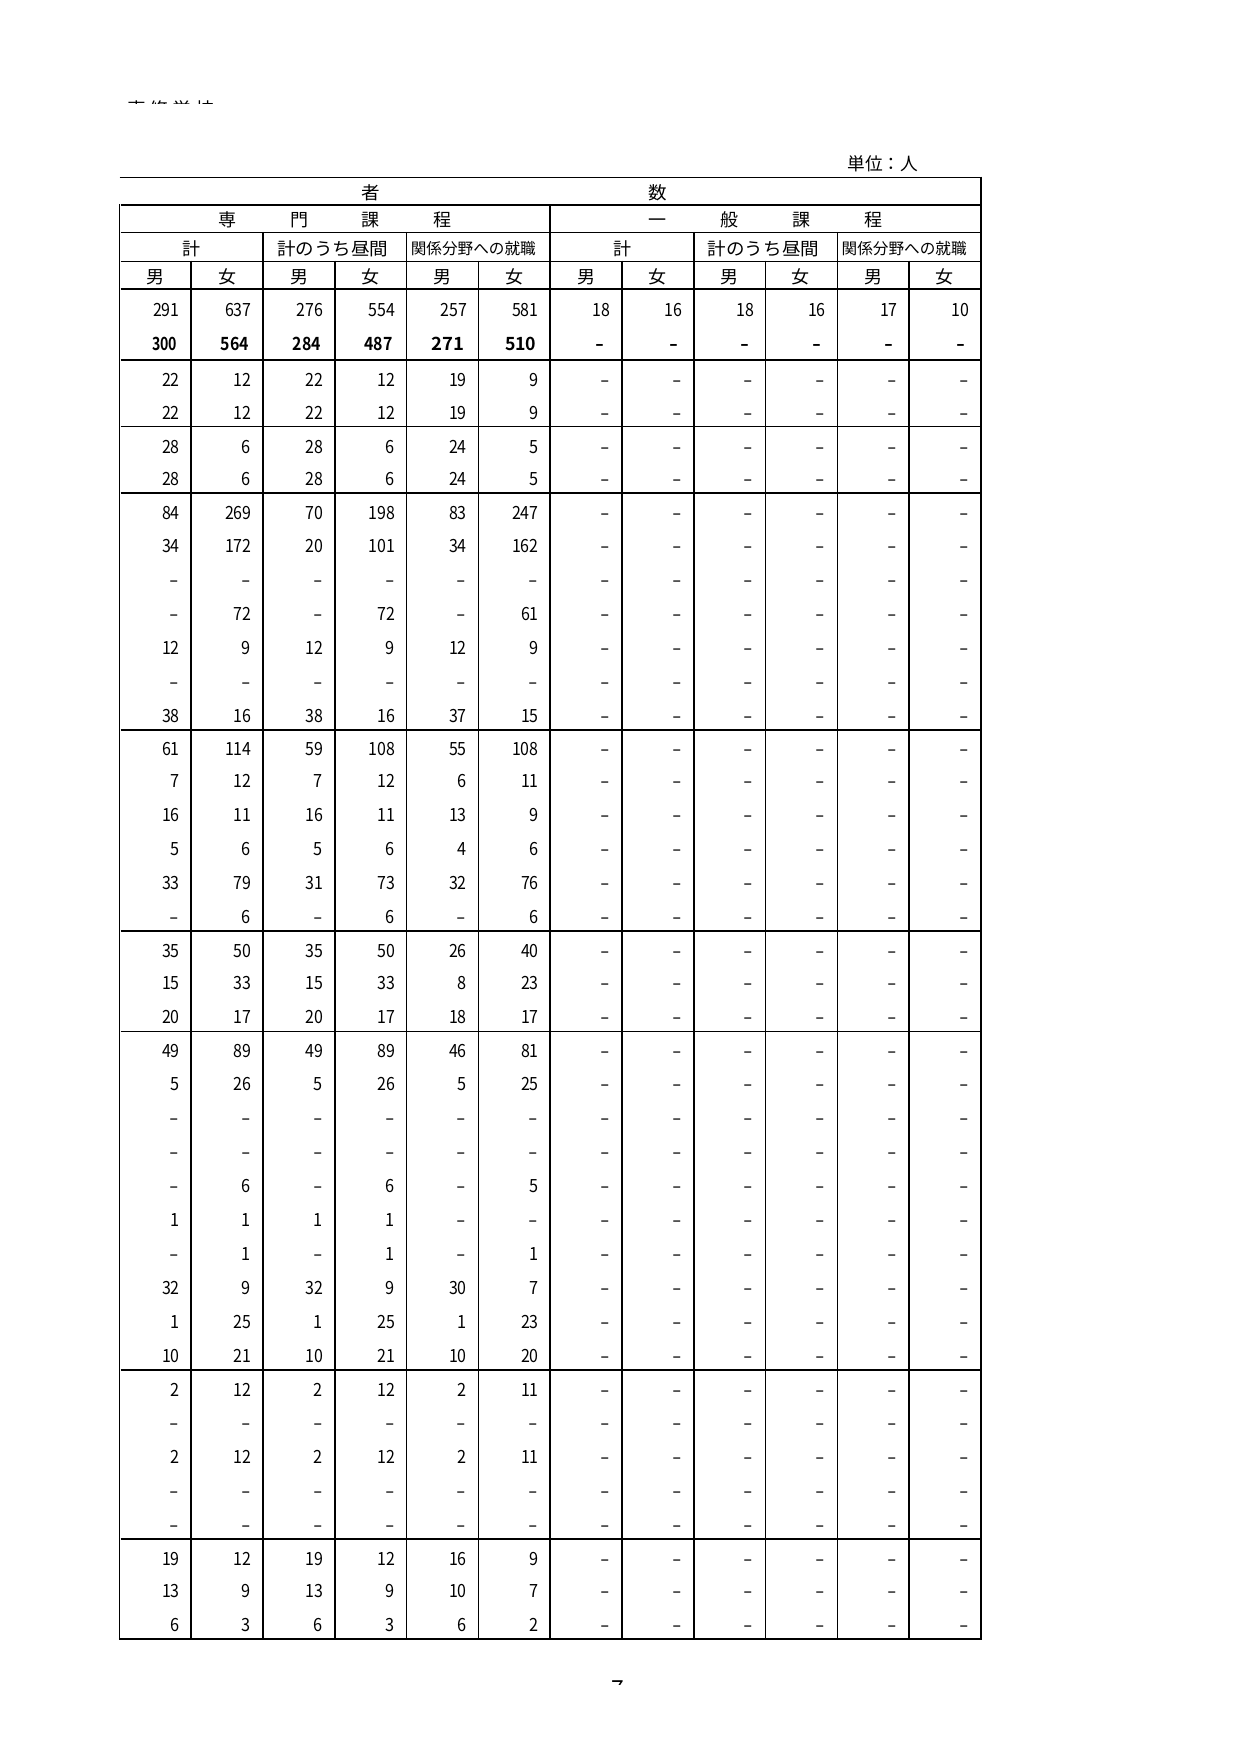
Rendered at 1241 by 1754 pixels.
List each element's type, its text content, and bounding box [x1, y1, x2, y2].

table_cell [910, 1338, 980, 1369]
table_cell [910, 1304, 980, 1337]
table_cell - [910, 394, 980, 426]
table_cell - [838, 663, 908, 697]
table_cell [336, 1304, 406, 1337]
table_cell - [623, 460, 693, 492]
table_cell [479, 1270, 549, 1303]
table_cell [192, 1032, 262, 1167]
table_cell - [192, 663, 262, 697]
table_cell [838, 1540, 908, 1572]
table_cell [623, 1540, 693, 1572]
table_cell 162 [479, 527, 549, 561]
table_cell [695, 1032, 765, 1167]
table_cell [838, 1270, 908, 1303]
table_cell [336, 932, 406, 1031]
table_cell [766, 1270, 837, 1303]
table_cell 5 [264, 830, 334, 864]
table_cell - [695, 325, 765, 359]
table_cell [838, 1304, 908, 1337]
table_cell 12 [264, 629, 334, 663]
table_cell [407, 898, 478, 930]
table_cell 72 [192, 595, 262, 629]
table_cell - [120, 663, 190, 697]
table_cell 554 [336, 290, 406, 325]
table_cell 32 [407, 864, 478, 898]
table_cell - [838, 394, 908, 426]
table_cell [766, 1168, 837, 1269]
table_cell - [910, 494, 980, 527]
table_cell - [695, 460, 765, 492]
table_cell - [766, 427, 837, 460]
table_cell - [623, 527, 693, 561]
table_cell 13 [407, 796, 478, 830]
table_cell 6 [479, 830, 549, 864]
table_cell 計 [551, 233, 693, 261]
table_cell 31 [264, 864, 334, 898]
table_cell 28 [264, 427, 334, 460]
table_cell - [192, 561, 262, 595]
table_cell - [623, 595, 693, 629]
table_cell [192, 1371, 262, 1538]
table_cell - [623, 494, 693, 527]
table_cell - [910, 527, 980, 561]
table_cell 198 [336, 494, 406, 527]
table_cell - [838, 325, 908, 359]
table_cell - [766, 325, 837, 359]
table_cell 12 [407, 629, 478, 663]
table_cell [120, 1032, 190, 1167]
table_cell - [407, 595, 478, 629]
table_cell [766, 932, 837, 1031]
table_cell - [838, 796, 908, 830]
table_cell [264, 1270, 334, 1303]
table_cell 73 [336, 864, 406, 898]
table_cell 女 [479, 262, 549, 288]
table_cell 女 [336, 262, 406, 288]
table_cell - [910, 361, 980, 394]
table_cell - [695, 361, 765, 394]
table_cell - [551, 796, 621, 830]
table_cell - [766, 663, 837, 697]
table_cell 22 [264, 394, 334, 426]
table_cell - [623, 762, 693, 796]
table_cell - [551, 427, 621, 460]
table_cell - [551, 394, 621, 426]
table_cell 269 [192, 494, 262, 527]
table_cell 男 [551, 262, 621, 288]
table_cell 55 [407, 731, 478, 762]
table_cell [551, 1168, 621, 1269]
table_cell - [766, 460, 837, 492]
table_cell - [838, 494, 908, 527]
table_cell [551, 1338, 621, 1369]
table_cell - [766, 697, 837, 729]
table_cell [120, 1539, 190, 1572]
table_header 者 数 [120, 178, 980, 204]
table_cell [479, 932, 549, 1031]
table_cell - [407, 663, 478, 697]
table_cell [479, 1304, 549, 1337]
table_cell - [551, 527, 621, 561]
table_cell 172 [192, 527, 262, 561]
table_cell - [623, 427, 693, 460]
table_cell - [838, 629, 908, 663]
table_cell - [551, 629, 621, 663]
table_cell 門 [263, 206, 335, 232]
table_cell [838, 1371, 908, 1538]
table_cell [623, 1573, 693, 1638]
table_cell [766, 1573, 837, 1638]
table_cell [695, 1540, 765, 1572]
table_cell 6 [336, 460, 406, 492]
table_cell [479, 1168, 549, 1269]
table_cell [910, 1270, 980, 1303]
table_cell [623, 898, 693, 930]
table_cell 12 [336, 361, 406, 394]
table_cell 70 [264, 494, 334, 527]
table_cell 男 [695, 262, 765, 288]
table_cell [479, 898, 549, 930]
table_cell 487 [336, 325, 406, 359]
table_cell - [623, 325, 693, 359]
table_cell 12 [336, 394, 406, 426]
table_cell 4 [407, 830, 478, 864]
table_cell - [766, 394, 837, 426]
table_cell - [623, 629, 693, 663]
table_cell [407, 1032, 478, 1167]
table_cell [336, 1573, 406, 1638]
table_cell - [551, 561, 621, 595]
table_cell 6 [192, 830, 262, 864]
table_cell - [695, 697, 765, 729]
table_cell - [766, 527, 837, 561]
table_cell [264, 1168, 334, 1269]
table_cell 276 [264, 290, 334, 325]
table_cell 28 [120, 427, 190, 460]
table_cell - [766, 864, 837, 898]
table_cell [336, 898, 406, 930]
table_cell 5 [120, 830, 190, 864]
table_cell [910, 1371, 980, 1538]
table_cell - [479, 663, 549, 697]
table_cell - [120, 561, 190, 595]
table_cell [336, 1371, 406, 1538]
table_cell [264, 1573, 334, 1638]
table_cell 12 [192, 361, 262, 394]
table_cell 38 [120, 697, 190, 729]
table_cell - [336, 663, 406, 697]
table_cell 284 [264, 325, 334, 359]
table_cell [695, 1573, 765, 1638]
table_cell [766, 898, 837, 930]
table_cell 564 [192, 325, 262, 359]
table_cell - [838, 762, 908, 796]
table_cell 19 [407, 394, 478, 426]
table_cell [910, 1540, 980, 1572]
table_cell 課 [766, 206, 837, 232]
table_cell - [838, 527, 908, 561]
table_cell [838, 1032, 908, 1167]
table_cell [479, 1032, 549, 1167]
table_cell 28 [120, 460, 190, 492]
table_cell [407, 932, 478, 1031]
table_cell 6 [336, 427, 406, 460]
table_cell - [264, 663, 334, 697]
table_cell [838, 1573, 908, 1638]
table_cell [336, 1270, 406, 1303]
table_cell 専 [120, 205, 263, 232]
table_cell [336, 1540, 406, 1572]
table_cell - [623, 830, 693, 864]
table_cell - [264, 595, 334, 629]
table_cell - [910, 697, 980, 729]
table_cell - [838, 697, 908, 729]
table_cell - [910, 595, 980, 629]
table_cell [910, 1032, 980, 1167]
table_cell 9 [336, 629, 406, 663]
table_cell - [695, 561, 765, 595]
table_cell - [838, 731, 908, 762]
table_cell 61 [479, 595, 549, 629]
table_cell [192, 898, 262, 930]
table_cell - [695, 494, 765, 527]
table_cell 637 [192, 290, 262, 325]
table_cell 7 [264, 762, 334, 796]
table_cell 6 [336, 830, 406, 864]
table_cell 課 [335, 206, 407, 232]
table_cell - [695, 864, 765, 898]
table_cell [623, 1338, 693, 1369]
table_cell 11 [336, 796, 406, 830]
text 単位：人 [92, 150, 918, 175]
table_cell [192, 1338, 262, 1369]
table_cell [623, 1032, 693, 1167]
table_cell - [910, 731, 980, 762]
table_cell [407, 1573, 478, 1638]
table_cell 男 [120, 262, 190, 288]
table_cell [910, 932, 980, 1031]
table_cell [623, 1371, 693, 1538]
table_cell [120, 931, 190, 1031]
table_cell 34 [407, 527, 478, 561]
table_cell 22 [264, 361, 334, 394]
table_cell 9 [479, 629, 549, 663]
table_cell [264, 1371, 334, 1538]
table_cell 84 [120, 493, 190, 527]
table_cell 女 [623, 262, 693, 288]
table_cell 6 [192, 460, 262, 492]
table_cell - [766, 595, 837, 629]
table_cell - [623, 394, 693, 426]
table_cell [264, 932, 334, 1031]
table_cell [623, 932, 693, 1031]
table_cell 20 [264, 527, 334, 561]
table_cell 女 [192, 262, 262, 288]
table_cell - [766, 830, 837, 864]
table_cell - [910, 460, 980, 492]
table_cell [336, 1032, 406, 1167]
table_cell - [551, 864, 621, 898]
table_cell 計のうち昼間 [264, 233, 406, 261]
table_cell 114 [192, 731, 262, 762]
table_cell 9 [479, 796, 549, 830]
table_cell 247 [479, 494, 549, 527]
table_cell - [910, 663, 980, 697]
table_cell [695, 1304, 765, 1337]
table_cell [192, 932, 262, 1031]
table_cell - [695, 527, 765, 561]
table_cell 291 [120, 289, 190, 325]
table_cell 一 [551, 206, 694, 232]
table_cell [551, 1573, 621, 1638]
table_cell 計のうち昼間 [695, 233, 837, 261]
table_cell - [551, 830, 621, 864]
table_cell 18 [695, 290, 765, 325]
table_cell 101 [336, 527, 406, 561]
table_cell 83 [407, 494, 478, 527]
table_cell - [695, 731, 765, 762]
table_cell 15 [479, 697, 549, 729]
table_cell 5 [479, 460, 549, 492]
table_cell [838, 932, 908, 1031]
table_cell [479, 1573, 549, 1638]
table_cell 17 [838, 290, 908, 325]
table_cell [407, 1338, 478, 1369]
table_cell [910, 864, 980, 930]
table_cell 34 [120, 527, 190, 561]
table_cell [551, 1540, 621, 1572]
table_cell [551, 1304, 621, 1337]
table_cell - [551, 697, 621, 729]
table_cell 計 [120, 233, 262, 261]
table_cell 16 [623, 290, 693, 325]
table_cell 11 [479, 762, 549, 796]
table_cell 76 [479, 864, 549, 898]
table_cell - [695, 427, 765, 460]
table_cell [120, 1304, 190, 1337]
table_cell - [551, 494, 621, 527]
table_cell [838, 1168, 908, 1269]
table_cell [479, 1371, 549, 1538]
table_cell 581 [479, 290, 549, 325]
table_cell 22 [120, 394, 190, 426]
table_cell - [623, 864, 693, 898]
table_cell 程 [407, 206, 549, 232]
table_cell - [766, 629, 837, 663]
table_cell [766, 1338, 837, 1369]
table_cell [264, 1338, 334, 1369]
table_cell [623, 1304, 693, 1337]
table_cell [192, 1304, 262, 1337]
table_cell 24 [407, 427, 478, 460]
table_cell - [551, 325, 621, 359]
table_cell 28 [264, 460, 334, 492]
table_cell - [336, 561, 406, 595]
table_cell - [695, 796, 765, 830]
table_cell 6 [192, 427, 262, 460]
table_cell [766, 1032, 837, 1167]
table_cell - [766, 361, 837, 394]
table_cell 108 [336, 731, 406, 762]
table_cell - [623, 361, 693, 394]
table_cell - [623, 561, 693, 595]
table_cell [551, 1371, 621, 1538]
table_cell - [551, 361, 621, 394]
table_cell - [838, 561, 908, 595]
table_cell 12 [336, 762, 406, 796]
table_cell 6 [407, 762, 478, 796]
table_cell - [120, 595, 190, 629]
table_cell 般 [694, 206, 766, 232]
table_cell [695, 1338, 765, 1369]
table_cell - [695, 595, 765, 629]
table_cell - [623, 796, 693, 830]
table_cell - [910, 561, 980, 595]
table_cell 59 [264, 731, 334, 762]
table_cell 18 [551, 290, 621, 325]
table_cell 9 [479, 394, 549, 426]
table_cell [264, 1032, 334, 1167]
table_cell 16 [120, 796, 190, 830]
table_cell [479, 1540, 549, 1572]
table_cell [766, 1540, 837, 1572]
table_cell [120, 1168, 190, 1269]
table_cell 9 [192, 629, 262, 663]
table_cell 9 [479, 361, 549, 394]
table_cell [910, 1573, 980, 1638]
table_cell 11 [192, 796, 262, 830]
table_cell - [695, 629, 765, 663]
table_cell - [838, 427, 908, 460]
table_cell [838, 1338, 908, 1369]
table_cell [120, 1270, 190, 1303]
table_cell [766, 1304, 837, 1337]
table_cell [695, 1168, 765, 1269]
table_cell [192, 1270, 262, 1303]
table_cell - [910, 427, 980, 460]
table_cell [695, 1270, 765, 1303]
table_cell 24 [407, 460, 478, 492]
table_cell - [551, 762, 621, 796]
table_cell 女 [910, 262, 980, 288]
table_cell - [910, 762, 980, 796]
table_cell - [766, 731, 837, 762]
table_cell 男 [264, 262, 334, 288]
table_cell 関係分野への就職 [407, 233, 549, 261]
table_cell 男 [838, 262, 908, 288]
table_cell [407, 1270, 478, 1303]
table_cell 男 [407, 262, 478, 288]
table_cell 19 [407, 361, 478, 394]
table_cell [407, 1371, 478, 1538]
table_cell - [766, 762, 837, 796]
table_cell 510 [479, 325, 549, 359]
table_cell 37 [407, 697, 478, 729]
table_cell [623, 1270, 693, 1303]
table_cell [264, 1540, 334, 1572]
table_cell 16 [336, 697, 406, 729]
table_cell - [838, 361, 908, 394]
table_cell - [623, 697, 693, 729]
table_cell - [551, 595, 621, 629]
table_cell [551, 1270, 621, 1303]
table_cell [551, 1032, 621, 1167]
table_cell - [551, 460, 621, 492]
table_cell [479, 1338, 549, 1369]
table_cell - [479, 561, 549, 595]
table_cell - [838, 595, 908, 629]
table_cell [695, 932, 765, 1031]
table_cell 61 [120, 730, 190, 762]
table_cell - [910, 629, 980, 663]
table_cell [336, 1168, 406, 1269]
table_cell - [407, 561, 478, 595]
table_cell - [695, 663, 765, 697]
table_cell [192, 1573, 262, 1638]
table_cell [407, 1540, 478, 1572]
table_cell 79 [192, 864, 262, 898]
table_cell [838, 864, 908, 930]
table_cell - [766, 561, 837, 595]
table_cell - [623, 731, 693, 762]
table_cell 12 [192, 394, 262, 426]
table_cell 300 [120, 325, 190, 359]
table_cell 108 [479, 731, 549, 762]
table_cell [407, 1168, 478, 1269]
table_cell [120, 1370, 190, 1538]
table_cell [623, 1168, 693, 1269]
table_cell - [838, 460, 908, 492]
table_cell 程 [837, 206, 980, 232]
table_cell 271 [407, 325, 478, 359]
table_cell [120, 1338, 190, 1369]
table_cell - [910, 796, 980, 830]
table_cell 38 [264, 697, 334, 729]
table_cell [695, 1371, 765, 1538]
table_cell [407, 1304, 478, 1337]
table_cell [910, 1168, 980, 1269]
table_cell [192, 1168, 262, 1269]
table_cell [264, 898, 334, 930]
table_cell 22 [120, 360, 190, 394]
table_cell 16 [264, 796, 334, 830]
table_cell 関係分野への就職 [838, 233, 980, 261]
table_cell 12 [120, 629, 190, 663]
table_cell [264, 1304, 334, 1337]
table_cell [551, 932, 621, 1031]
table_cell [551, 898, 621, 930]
table_cell - [264, 561, 334, 595]
table_cell 女 [766, 262, 837, 288]
table_cell - [623, 663, 693, 697]
table_cell - [695, 394, 765, 426]
table_cell - [551, 663, 621, 697]
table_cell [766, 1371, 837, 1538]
table_cell 16 [766, 290, 837, 325]
table_cell - [551, 731, 621, 762]
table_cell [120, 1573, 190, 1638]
table_cell - [766, 796, 837, 830]
table_cell - [695, 762, 765, 796]
table_cell - [910, 830, 980, 864]
table_cell - [910, 325, 980, 359]
table_cell 16 [192, 697, 262, 729]
table_cell 33 [120, 864, 190, 898]
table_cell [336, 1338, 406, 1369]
table_cell 257 [407, 290, 478, 325]
table_cell 10 [910, 290, 980, 325]
table_cell 5 [479, 427, 549, 460]
table_cell - [838, 830, 908, 864]
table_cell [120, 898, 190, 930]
table_cell - [766, 494, 837, 527]
table_cell 7 [120, 762, 190, 796]
table_cell - [695, 830, 765, 864]
table_cell 12 [192, 762, 262, 796]
table_cell 72 [336, 595, 406, 629]
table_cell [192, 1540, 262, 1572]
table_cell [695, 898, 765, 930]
